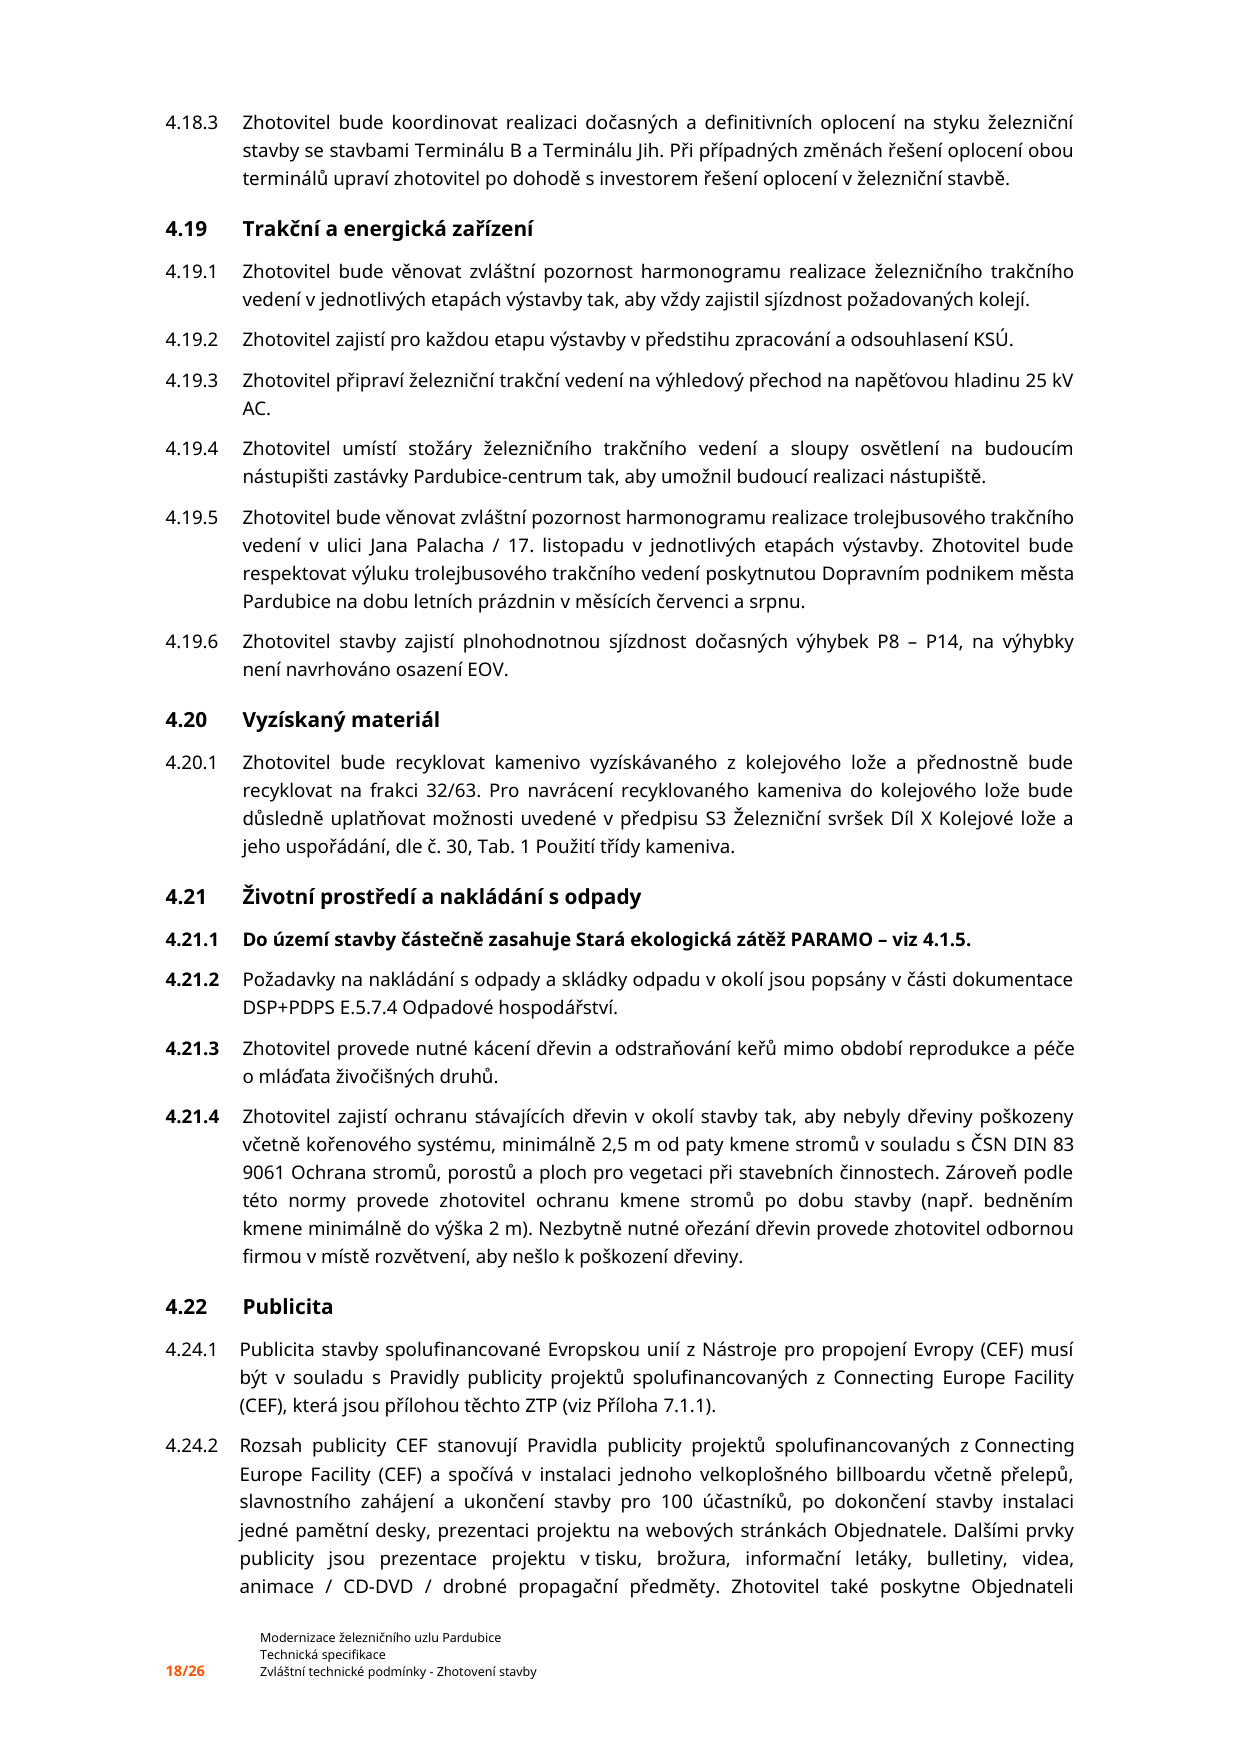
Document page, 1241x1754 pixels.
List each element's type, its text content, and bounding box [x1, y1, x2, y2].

text Zhotovitel bude věnovat zvláštní pozornost harmonogramu realizace trolejbusového trakčního vedení v ulici Jana Palacha / 17. listopadu v jednotlivých etapách výstavby. Zhotovitel bude respektovat výluku trolejbusového trakčního vedení poskytnutou Dopravním podnikem města Pardubice na dobu letních prázdnin v měsících červenci a srpnu. [165, 504, 1075, 614]
text Zhotovitel bude recyklovat kamenivo vyzískávaného z kolejového lože a přednostně bude recyklovat na frakci 32/63. Pro navrácení recyklovaného kameniva do kolejového lože bude důsledně uplatňovat možnosti uvedené v předpisu S3 Železniční svršek Díl X Kolejové lože a jeho uspořádání, dle č. 30, Tab. 1 Použití třídy kameniva. [165, 749, 1075, 859]
text Zhotovitel bude věnovat zvláštní pozornost harmonogramu realizace železničního trakčního vedení v jednotlivých etapách výstavby tak, aby vždy zajistil sjízdnost požadovaných kolejí. [165, 258, 1075, 311]
text Zhotovitel stavby zajistí plnohodnotnou sjízdnost dočasných výhybek P8 – P14, na výhybky není navrhováno osazení EOV. [165, 629, 1075, 682]
text Zhotovitel připraví železniční trakční vedení na výhledový přechod na napěťovou hladinu 25 kV AC. [165, 367, 1075, 421]
text Zhotovitel zajistí ochranu stávajících dřevin v okolí stavby tak, aby nebyly dřeviny poškozeny včetně kořenového systému, minimálně 2,5 m od paty kmene stromů v souladu s ČSN DIN 83 9061 Ochrana stromů, porostů a ploch pro vegetaci při stavebních činnostech. Zároveň podle této normy provede zhotovitel ochranu kmene stromů po dobu stavby (např. bedněním kmene minimálně do výška 2 m). Nezbytně nutné ořezání dřevin provede zhotovitel odbornou firmou v místě rozvětvení, aby nešlo k poškození dřeviny. [165, 1103, 1075, 1269]
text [165, 1433, 1075, 1598]
text 4.24.1 Publicita stavby spolufinancované Evropskou unií z Nástroje pro propojení Evropy (CEF) musí být v souladu s Pravidly publicity projektů spolufinancovaných z Connecting Europe Facility (CEF), která jsou přílohou těchto ZTP (viz Příloha 7.1.1). [165, 1336, 1075, 1418]
text Životní prostředí a nakládání s odpady [165, 882, 1075, 911]
text Publicita [165, 1292, 1075, 1321]
text Požadavky na nakládání s odpady a skládky odpadu v okolí jsou popsány v části dokumentace DSP+PDPS E.5.7.4 Odpadové hospodářství. [165, 966, 1075, 1020]
text Vyzískaný materiál [165, 706, 1075, 734]
text Zhotovitel bude koordinovat realizaci dočasných a definitivních oplocení na styku železniční stavby se stavbami Terminálu B a Terminálu Jih. Při případných změnách řešení oplocení obou terminálů upraví zhotovitel po dohodě s investorem řešení oplocení v železniční stavbě. [165, 109, 1075, 191]
text Trakční a energická zařízení [165, 214, 1075, 243]
text Zhotovitel zajistí pro každou etapu výstavby v předstihu zpracování a odsouhlasení KSÚ. [165, 326, 1075, 352]
text Zhotovitel umístí stožáry železničního trakčního vedení a sloupy osvětlení na budoucím nástupišti zastávky Pardubice-centrum tak, aby umožnil budoucí realizaci nástupiště. [165, 436, 1075, 489]
text Zhotovitel provede nutné kácení dřevin a odstraňování keřů mimo období reprodukce a péče o mláďata živočišných druhů. [165, 1035, 1075, 1088]
text Do území stavby částečně zasahuje Stará ekologická zátěž PARAMO – viz 4.1.6. [165, 926, 1075, 951]
